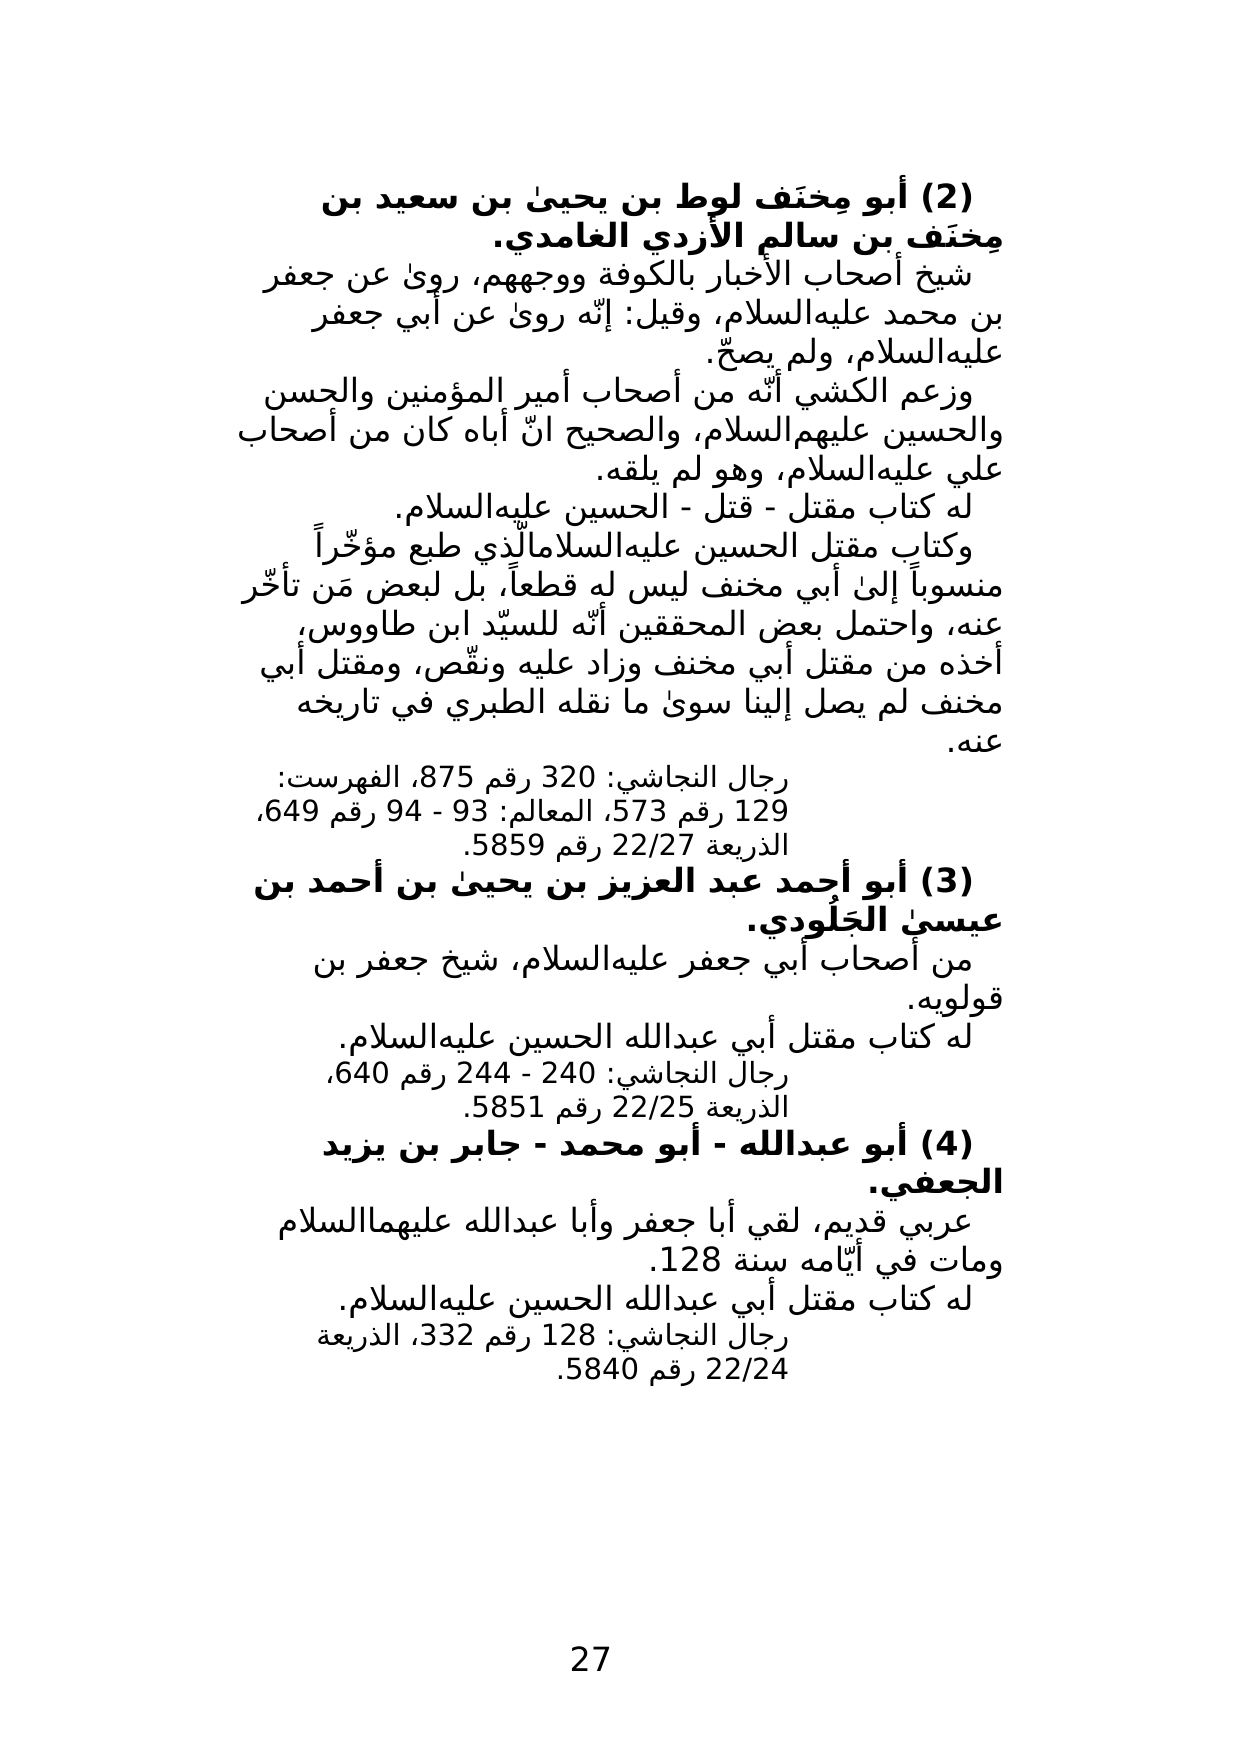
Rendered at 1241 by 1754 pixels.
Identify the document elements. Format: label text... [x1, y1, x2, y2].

text عربي قديم، لقي أبا جعفر وأبا عبدالله عليهما‌السلام ومات في أيّامه سنة 128. [236, 1202, 1004, 1279]
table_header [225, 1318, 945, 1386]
text له كتاب مقتل - قتل - الحسين عليه‌السلام. [236, 488, 1004, 527]
text له كتاب مقتل أبي عبدالله الحسين عليه‌السلام. [236, 1017, 1004, 1056]
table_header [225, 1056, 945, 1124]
text شيخ أصحاب الأخبار بالكوفة ووجههم، روىٰ عن جعفر بن محمد عليه‌السلام، وقيل: إنّه روىٰ عن أبي جعفر عليه‌السلام، ولم يصحّ. [236, 255, 1004, 371]
text وزعم الكشي أنّه من أصحاب أمير المؤمنين والحسن والحسين عليهم‌السلام، والصحيح انّ أباه كان من أصحاب علي عليه‌السلام، وهو لم يلقه. [236, 371, 1004, 488]
text (4) أبو عبدالله - أبو محمد - جابر بن يزيد الجعفي. [236, 1124, 1004, 1202]
text (3) أبو أحمد عبد العزيز بن يحيىٰ بن أحمد بن عيسىٰ الجَلُودي. [236, 862, 1004, 939]
text (2) أبو مِخنَف لوط بن يحيىٰ بن سعيد بن مِخنَف بن سالم الأزدي الغامدي. [236, 177, 1004, 255]
text وكتاب مقتل الحسين عليه‌السلامالّذي طبع مؤخّراً منسوباً إلىٰ أبي مخنف ليس له قطعاً، بل لبعض مَن تأخّر عنه، واحتمل بعض المحققين أنّه للسيّد ابن طاووس، أخذه من مقتل أبي مخنف وزاد عليه ونقّص، ومقتل أبي مخنف لم يصل إلينا سوىٰ ما نقله الطبري في تاريخه عنه. [236, 527, 1004, 760]
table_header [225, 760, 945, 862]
text له كتاب مقتل أبي عبدالله الحسين عليه‌السلام. [236, 1279, 1004, 1318]
text من أصحاب أبي جعفر عليه‌السلام، شيخ جعفر بن قولويه. [236, 939, 1004, 1017]
